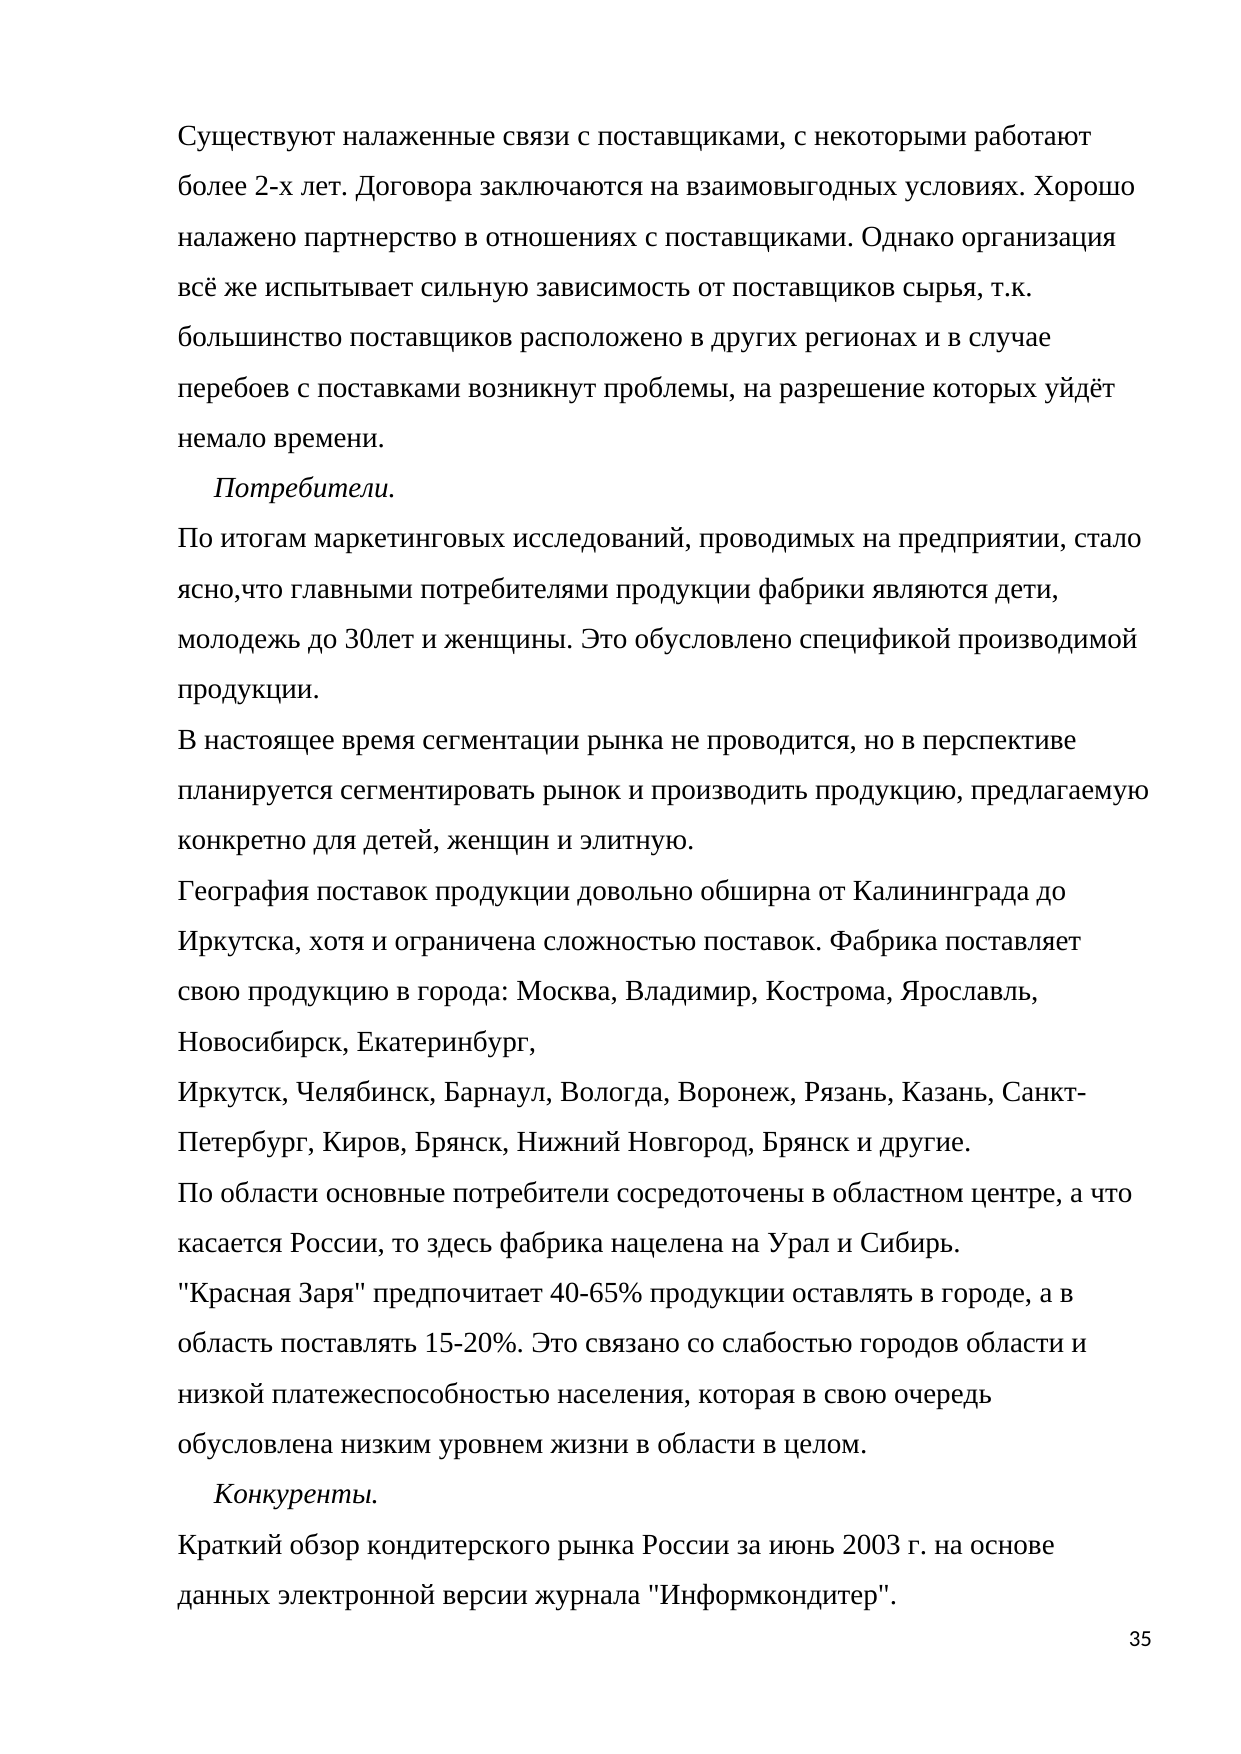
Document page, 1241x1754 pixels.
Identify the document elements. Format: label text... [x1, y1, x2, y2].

text По области основные потребители сосредоточены в областном центре, а что [177, 1175, 1152, 1208]
text Иркутск, Челябинск, Барнаул, Вологда, Воронеж, Рязань, Казань, Санкт- [177, 1074, 1152, 1108]
text Потребители. [177, 470, 1152, 504]
text Краткий обзор кондитерского рынка России за июнь 2003 г. на основе данных электронной версии журнала "Информкондитер". [177, 1527, 1152, 1611]
text планируется сегментировать рынок и производить продукцию, предлагаемую [177, 772, 1152, 806]
text По итогам маркетинговых исследований, проводимых на предприятии, стало ясно,что главными потребителями продукции фабрики являются дети, молодежь до 30лет и женщины. Это обусловлено спецификой производимой продукции. [177, 521, 1152, 705]
text касается России, то здесь фабрика нацелена на Урал и Сибирь. [177, 1225, 1152, 1258]
text конкретно для детей, женщин и элитную. [177, 822, 1152, 856]
text В настоящее время сегментации рынка не проводится, но в перспективе [177, 722, 1152, 755]
text География поставок продукции довольно обширна от Калининграда до Иркутска, хотя и ограничена сложностью поставок. Фабрика поставляет свою продукцию в города: Москва, Владимир, Кострома, Ярославль, Новосибирск, Екатеринбург, [177, 873, 1152, 1057]
text "Красная Заря" предпочитает 40-65% продукции оставлять в городе, а в область поставлять 15-20%. Это связано со слабостью городов области и низкой платежеспособностью населения, которая в свою очередь обусловлена низким уровнем жизни в области в целом. [177, 1275, 1152, 1460]
text Петербург, Киров, Брянск, Нижний Новгород, Брянск и другие. [177, 1124, 1152, 1158]
text Существуют налаженные связи с поставщиками, с некоторыми работают более 2-х лет. Договора заключаются на взаимовыгодных условиях. Хорошо налажено партнерство в отношениях с поставщиками. Однако организация всё же испытывает сильную зависимость от поставщиков сырья, т.к. большинство поставщиков расположено в других регионах и в случае перебоев с поставками возникнут проблемы, на разрешение которых уйдёт немало времени. [177, 118, 1152, 453]
text Конкуренты. [177, 1477, 1152, 1510]
